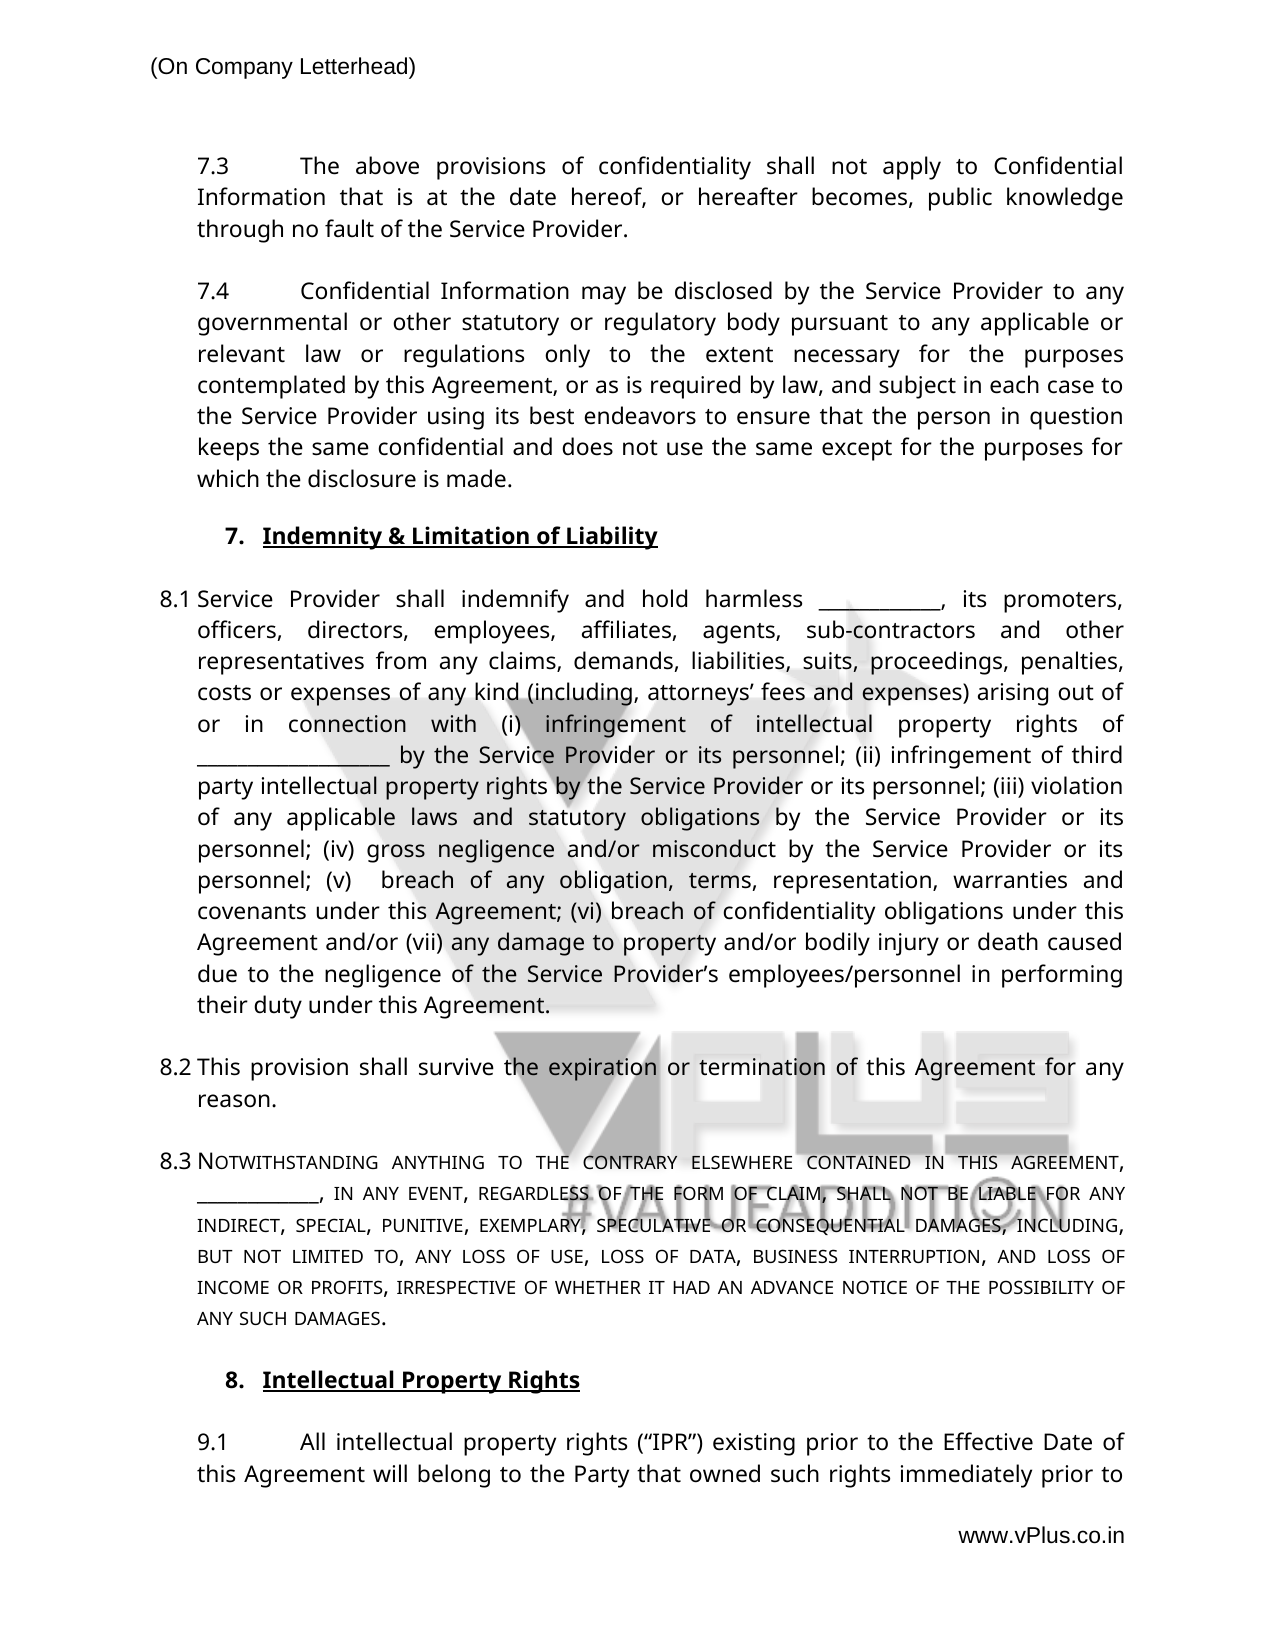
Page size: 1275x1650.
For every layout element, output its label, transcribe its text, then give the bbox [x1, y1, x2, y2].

list Notwithstanding anything to the contrary elsewhere contained in this agreement, ____________, in any event, regardless of the form of claim, shall not be liable for any indirect, special, punitive, exemplary, speculative or consequential damages, including, but not limited to, any loss of use, loss of data, business interruption, and loss of income or profits, irrespective of whether it had an advance notice of the possibility of any such damages. [159, 1145, 1125, 1333]
list Service Provider shall indemnify and hold harmless ____________, its promoters, officers, directors, employees, affiliates, agents, sub-contractors and other representatives from any claims, demands, liabilities, suits, proceedings, penalties, costs or expenses of any kind (including, attorneys’ fees and expenses) arising out of or in connection with (i) infringement of intellectual property rights of ___________________ by the Service Provider or its personnel; (ii) infringement of third party intellectual property rights by the Service Provider or its personnel; (iii) violation of any applicable laws and statutory obligations by the Service Provider or its personnel; (iv) gross negligence and/or misconduct by the Service Provider or its personnel; (v) breach of any obligation, terms, representation, warranties and covenants under this Agreement; (vi) breach of confidentiality obligations under this Agreement and/or (vii) any damage to property and/or bodily injury or death caused due to the negligence of the Service Provider’s employees/personnel in performing their duty under this Agreement. [159, 583, 1125, 1020]
text 7.3 The above provisions of confidentiality shall not apply to Confidential Information that is at the date hereof, or hereafter becomes, public knowledge through no fault of the Service Provider. [197, 150, 1125, 244]
list Indemnity & Limitation of Liability [225, 520, 1125, 551]
text 7.4 Confidential Information may be disclosed by the Service Provider to any governmental or other statutory or regulatory body pursuant to any applicable or relevant law or regulations only to the extent necessary for the purposes contemplated by this Agreement, or as is required by law, and subject in each case to the Service Provider using its best endeavors to ensure that the person in question keeps the same confidential and does not use the same except for the purposes for which the disclosure is made. [197, 275, 1125, 494]
list Intellectual Property Rights [225, 1364, 1125, 1395]
list This provision shall survive the expiration or termination of this Agreement for any reason. [159, 1051, 1125, 1114]
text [197, 1426, 1125, 1489]
